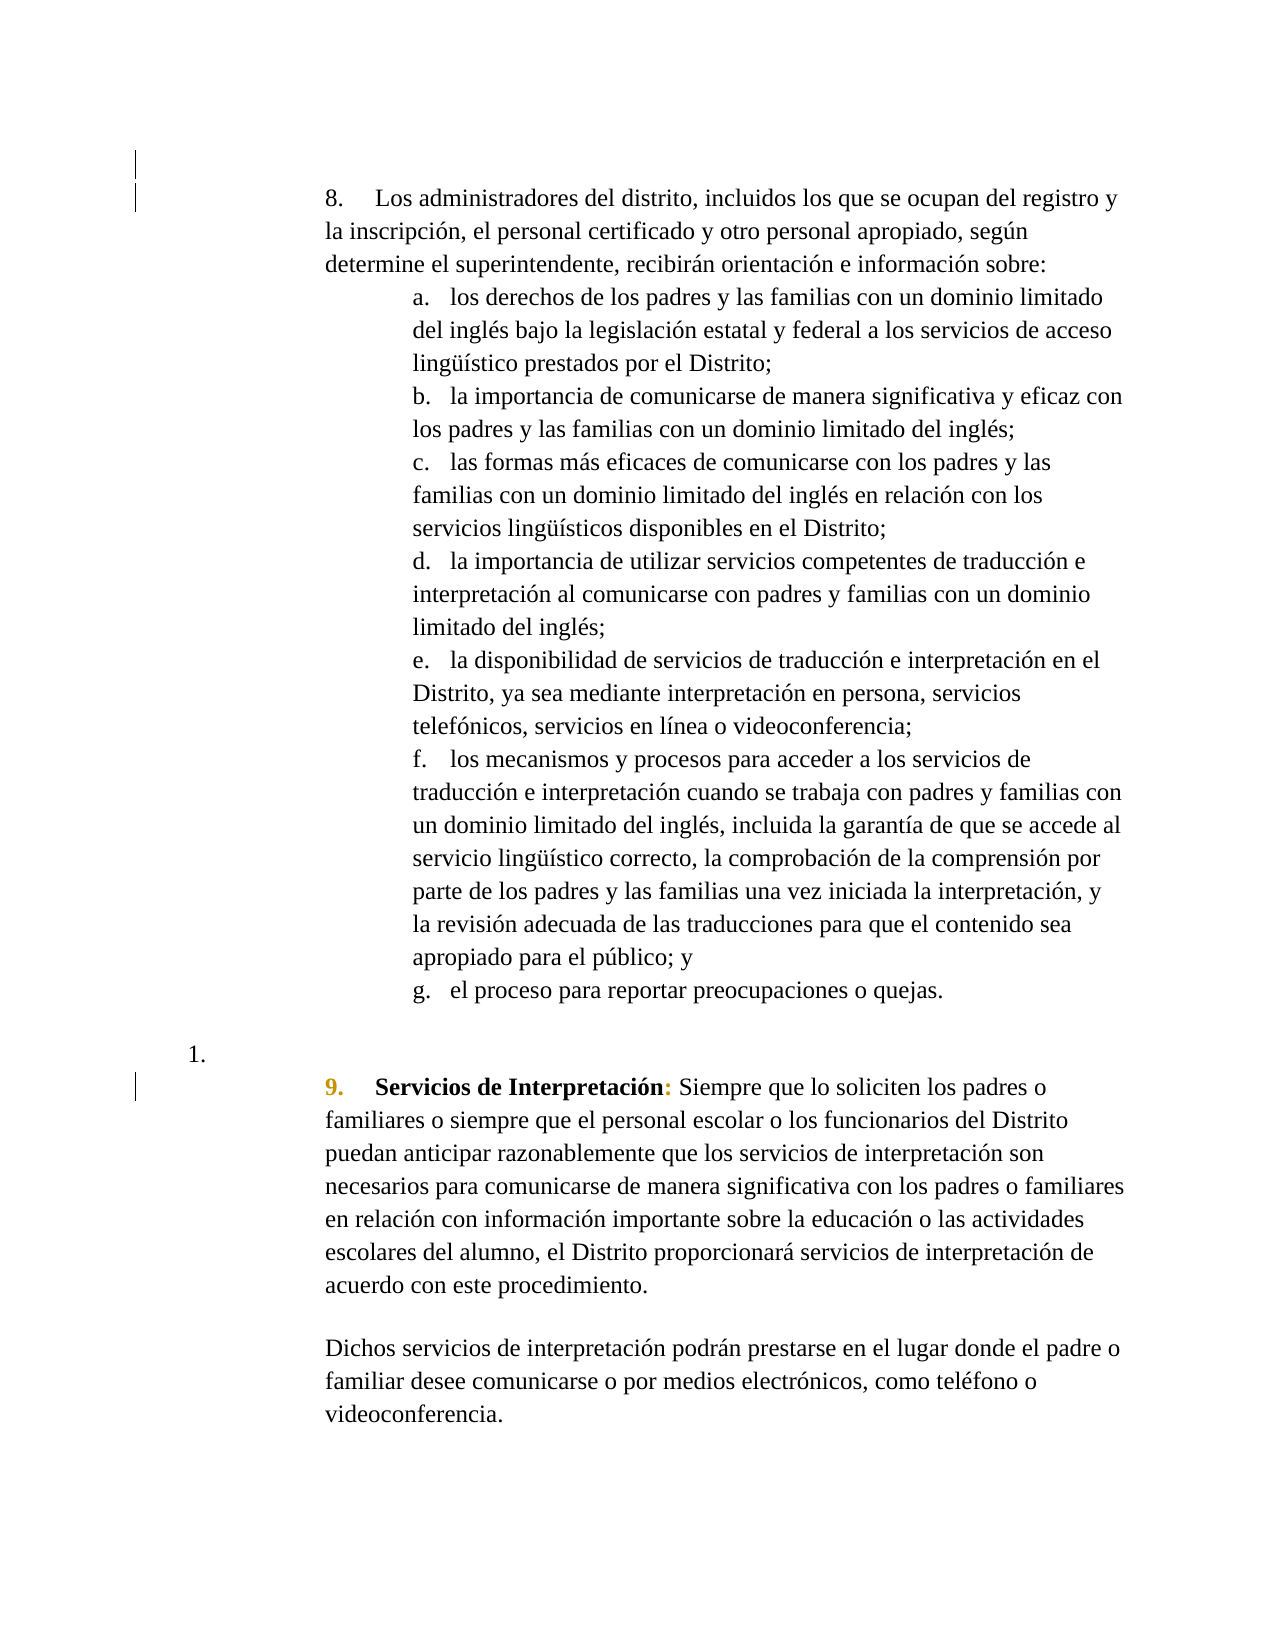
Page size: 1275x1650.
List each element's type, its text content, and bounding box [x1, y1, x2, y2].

text 9. Servicios de Interpretación: Siempre que lo soliciten los padres o familiares o siempre que el personal escolar o los funcionarios del Distrito puedan anticipar razonablemente que los servicios de interpretación son necesarios para comunicarse de manera significativa con los padres o familiares en relación con información importante sobre la educación o las actividades escolares del alumno, el Distrito proporcionará servicios de interpretación de acuerdo con este procedimiento. [325, 1072, 1125, 1299]
text g. el proceso para reportar preocupaciones o quejas. [412, 976, 1125, 1004]
text c. las formas más eficaces de comunicarse con los padres y las familias con un dominio limitado del inglés en relación con los servicios lingüísticos disponibles en el Distrito; [412, 447, 1125, 542]
text b. la importancia de comunicarse de manera significativa y eficaz con los padres y las familias con un dominio limitado del inglés; [412, 381, 1125, 443]
text Dichos servicios de interpretación podrán prestarse en el lugar donde el padre o familiar desee comunicarse o por medios electrónicos, como teléfono o videoconferencia. [325, 1333, 1125, 1428]
text a. los derechos de los padres y las familias con un dominio limitado del inglés bajo la legislación estatal y federal a los servicios de acceso lingüístico prestados por el Distrito; [412, 282, 1125, 377]
text d. la importancia de utilizar servicios competentes de traducción e interpretación al comunicarse con padres y familias con un dominio limitado del inglés; [412, 546, 1125, 641]
text e. la disponibilidad de servicios de traducción e interpretación en el Distrito, ya sea mediante interpretación en persona, servicios telefónicos, servicios en línea o videoconferencia; [412, 645, 1125, 740]
text 8. Los administradores del distrito, incluidos los que se ocupan del registro y la inscripción, el personal certificado y otro personal apropiado, según determine el superintendente, recibirán orientación e información sobre: [325, 183, 1125, 278]
text f. los mecanismos y procesos para acceder a los servicios de traducción e interpretación cuando se trabaja con padres y familias con un dominio limitado del inglés, incluida la garantía de que se accede al servicio lingüístico correcto, la comprobación de la comprensión por parte de los padres y las familias una vez iniciada la interpretación, y la revisión adecuada de las traducciones para que el contenido sea apropiado para el público; y [412, 744, 1125, 971]
